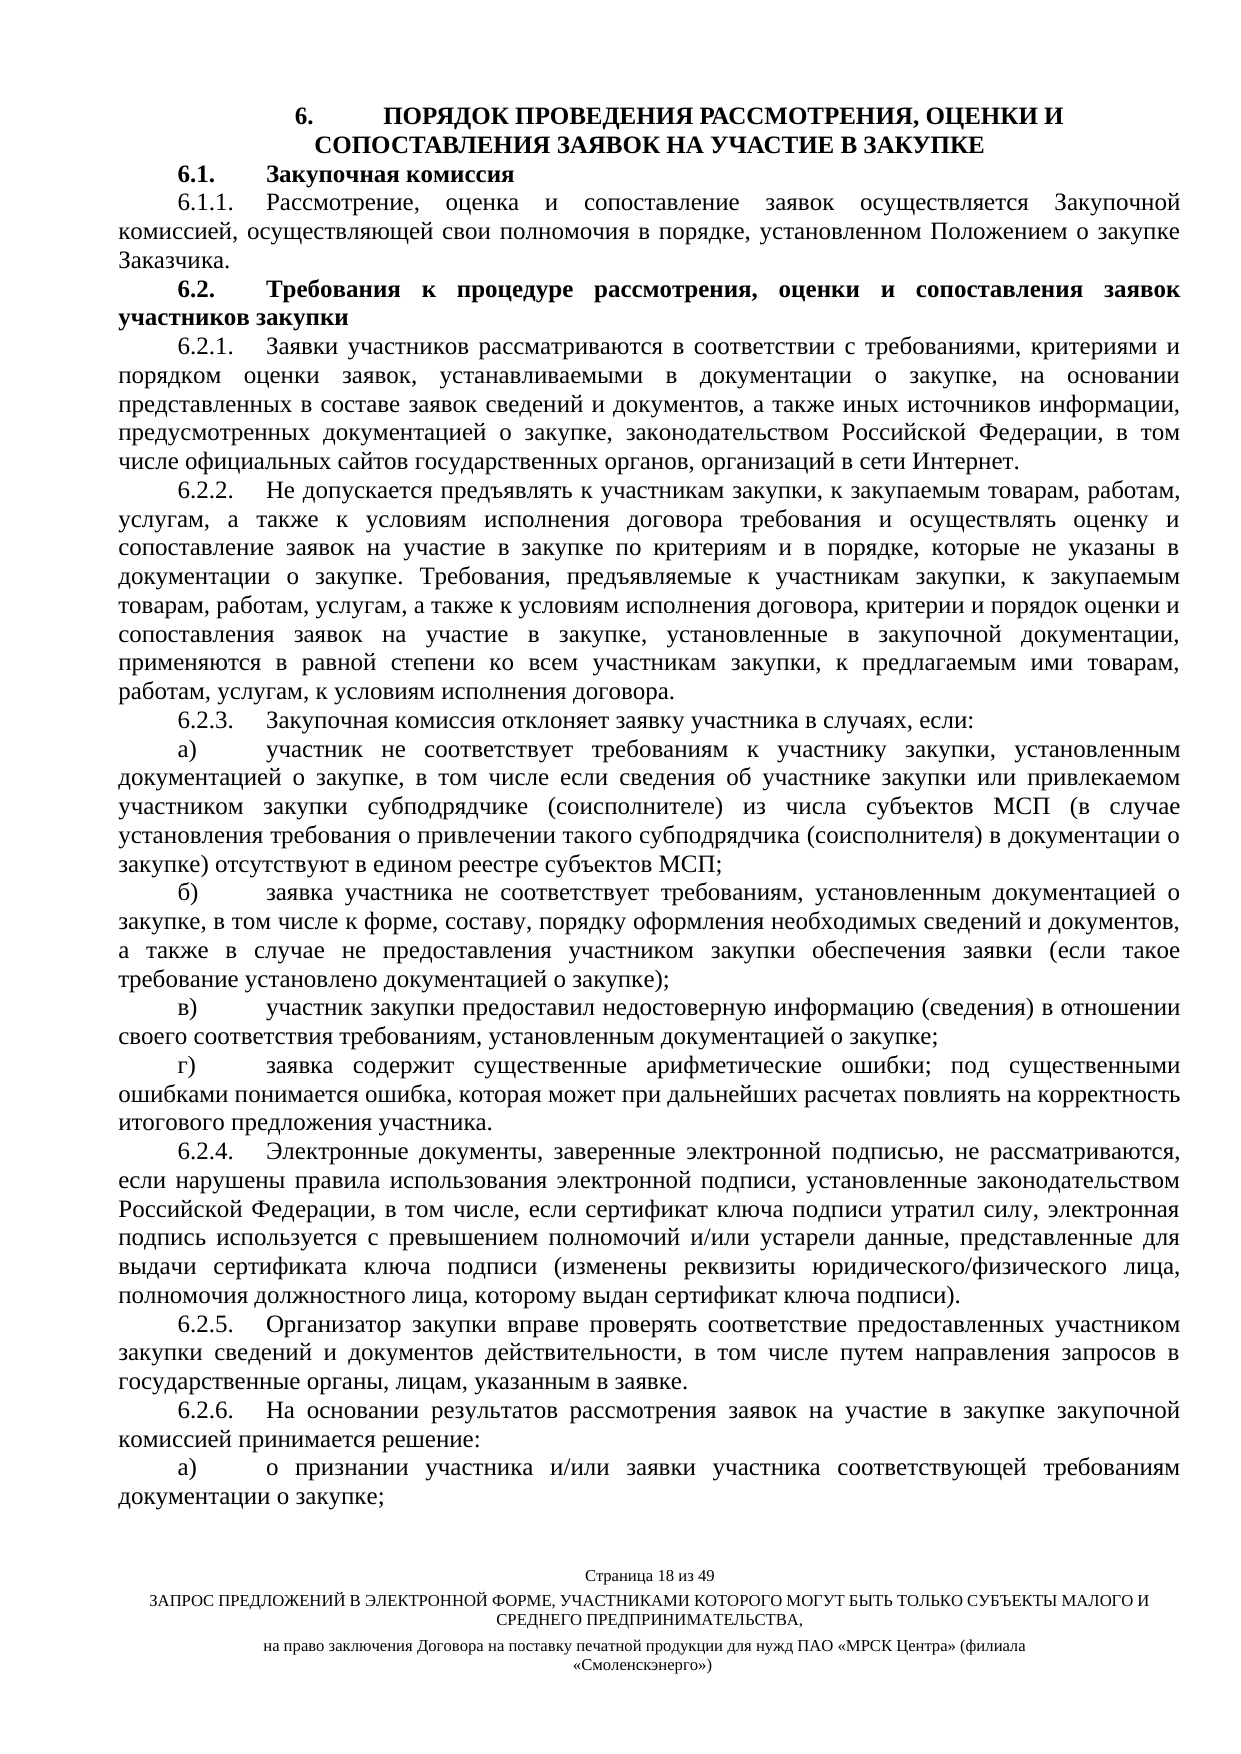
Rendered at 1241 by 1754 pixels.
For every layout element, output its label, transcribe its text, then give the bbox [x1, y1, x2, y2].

subtitle Рассмотрение, оценка и сопоставление заявок осуществляется Закупочной комиссией, осуществляющей свои полномочия в порядке, установленном Положением о закупке Заказчика. [118, 187, 1181, 274]
list заявка участника не соответствует требованиям, установленным документацией о закупке, в том числе к форме, составу, порядку оформления необходимых сведений и документов, а также в случае не предоставления участником закупки обеспечения заявки (если такое требование установлено документацией о закупке); [118, 877, 1181, 992]
list участник не соответствует требованиям к участнику закупки, установленным документацией о закупке, в том числе если сведения об участнике закупки или привлекаемом участником закупки субподрядчике (соисполнителе) из числа субъектов МСП (в случае установления требования о привлечении такого субподрядчика (соисполнителя) в документации о закупке) отсутствуют в едином реестре субъектов МСП; [118, 734, 1181, 877]
subtitle Заявки участников рассматриваются в соответствии с требованиями, критериями и порядком оценки заявок, устанавливаемыми в документации о закупке, на основании представленных в составе заявок сведений и документов, а также иных источников информации, предусмотренных документацией о закупке, законодательством Российской Федерации, в том числе официальных сайтов государственных органов, организаций в сети Интернет. [118, 331, 1181, 475]
subtitle Электронные документы, заверенные электронной подписью, не рассматриваются, если нарушены правила использования электронной подписи, установленные законодательством Российской Федерации, в том числе, если сертификат ключа подписи утратил силу, электронная подпись используется с превышением полномочий и/или устарели данные, представленные для выдачи сертификата ключа подписи (изменены реквизиты юридического/физического лица, полномочия должностного лица, которому выдан сертификат ключа подписи). [118, 1136, 1181, 1309]
subtitle На основании результатов рассмотрения заявок на участие в закупке закупочной комиссией принимается решение: [118, 1395, 1181, 1452]
subtitle Не допускается предъявлять к участникам закупки, к закупаемым товарам, работам, услугам, а также к условиям исполнения договора требования и осуществлять оценку и сопоставление заявок на участие в закупке по критериям и в порядке, которые не указаны в документации о закупке. Требования, предъявляемые к участникам закупки, к закупаемым товарам, работам, услугам, а также к условиям исполнения договора, критерии и порядок оценки и сопоставления заявок на участие в закупке, установленные в закупочной документации, применяются в равной степени ко всем участникам закупки, к предлагаемым ими товарам, работам, услугам, к условиям исполнения договора. [118, 475, 1181, 705]
subtitle Организатор закупки вправе проверять соответствие предоставленных участником закупки сведений и документов действительности, в том числе путем направления запросов в государственные органы, лицам, указанным в заявке. [118, 1309, 1181, 1395]
subtitle Закупочная комиссия отклоняет заявку участника в случаях, если: [118, 705, 1181, 734]
subtitle о признании участника и/или заявки участника соответствующей требованиям документации о закупке; [118, 1452, 1181, 1510]
subtitle Закупочная комиссия [118, 159, 1181, 187]
list участник закупки предоставил недостоверную информацию (сведения) в отношении своего соответствия требованиям, установленным документацией о закупке; [118, 992, 1181, 1050]
subtitle ПОРЯДОК ПРОВЕДЕНИЯ РАССМОТРЕНИЯ, ОЦЕНКИ И СОПОСТАВЛЕНИЯ ЗАЯВОК НА УЧАСТИЕ В ЗАКУПКЕ [118, 101, 1181, 159]
subtitle Требования к процедуре рассмотрения, оценки и сопоставления заявок участников закупки [118, 274, 1181, 331]
list заявка содержит существенные арифметические ошибки; под существенными ошибками понимается ошибка, которая может при дальнейших расчетах повлиять на корректность итогового предложения участника. [118, 1050, 1181, 1136]
